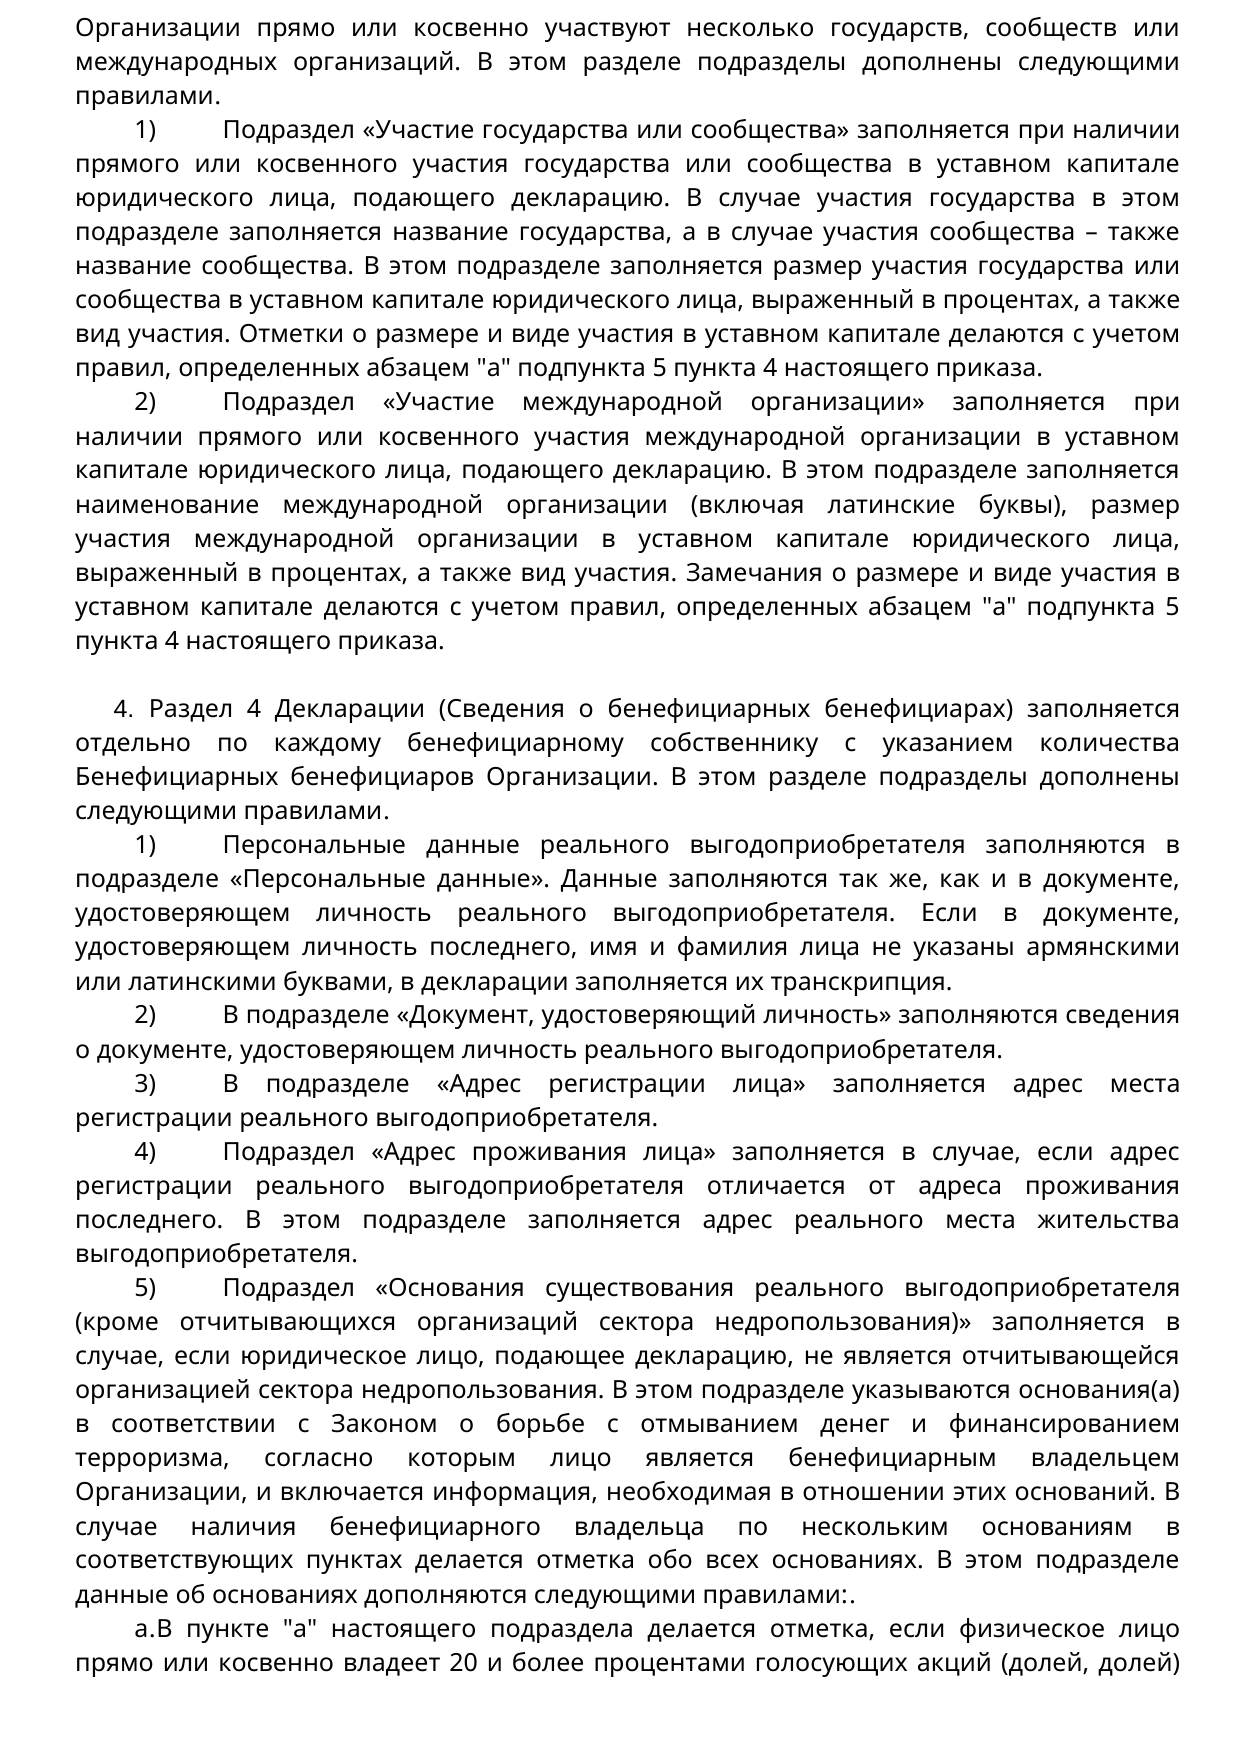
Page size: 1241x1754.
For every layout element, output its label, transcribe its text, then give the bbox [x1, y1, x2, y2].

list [75, 9, 1181, 112]
list В подразделе «Адрес регистрации лица» заполняется адрес места регистрации реального выгодоприобретателя. [75, 1065, 1181, 1133]
list Раздел 4 Декларации (Сведения о бенефициарных бенефициарах) заполняется отдельно по каждому бенефициарному собственнику с указанием количества Бенефициарных бенефициаров Организации. В этом разделе подразделы дополнены следующими правилами. [75, 691, 1181, 827]
list Подраздел «Участие государства или сообщества» заполняется при наличии прямого или косвенного участия государства или сообщества в уставном капитале юридического лица, подающего декларацию. В случае участия государства в этом подразделе заполняется название государства, а в случае участия сообщества – также название сообщества. В этом подразделе заполняется размер участия государства или сообщества в уставном капитале юридического лица, выраженный в процентах, а также вид участия. Отметки о размере и виде участия в уставном капитале делаются с учетом правил, определенных абзацем "а" подпункта 5 пункта 4 настоящего приказа. [75, 112, 1181, 384]
list Персональные данные реального выгодоприобретателя заполняются в подразделе «Персональные данные». Данные заполняются так же, как и в документе, удостоверяющем личность реального выгодоприобретателя. Если в документе, удостоверяющем личность последнего, имя и фамилия лица не указаны армянскими или латинскими буквами, в декларации заполняется их транскрипция. [75, 827, 1181, 997]
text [75, 1610, 1181, 1678]
list Подраздел «Участие международной организации» заполняется при наличии прямого или косвенного участия международной организации в уставном капитале юридического лица, подающего декларацию. В этом подразделе заполняется наименование международной организации (включая латинские буквы), размер участия международной организации в уставном капитале юридического лица, выраженный в процентах, а также вид участия. Замечания о размере и виде участия в уставном капитале делаются с учетом правил, определенных абзацем "а" подпункта 5 пункта 4 настоящего приказа. [75, 384, 1181, 657]
list В подразделе «Документ, удостоверяющий личность» заполняются сведения о документе, удостоверяющем личность реального выгодоприобретателя. [75, 997, 1181, 1065]
list Подраздел «Адрес проживания лица» заполняется в случае, если адрес регистрации реального выгодоприобретателя отличается от адреса проживания последнего. В этом подразделе заполняется адрес реального места жительства выгодоприобретателя. [75, 1133, 1181, 1270]
list Подраздел «Основания существования реального выгодоприобретателя (кроме отчитывающихся организаций сектора недропользования)» заполняется в случае, если юридическое лицо, подающее декларацию, не является отчитывающейся организацией сектора недропользования. В этом подразделе указываются основания(а) в соответствии с Законом о борьбе с отмыванием денег и финансированием терроризма, согласно которым лицо является бенефициарным владельцем Организации, и включается информация, необходимая в отношении этих оснований. В случае наличия бенефициарного владельца по нескольким основаниям в соответствующих пунктах делается отметка обо всех основаниях. В этом подразделе данные об основаниях дополняются следующими правилами:. [75, 1270, 1181, 1610]
